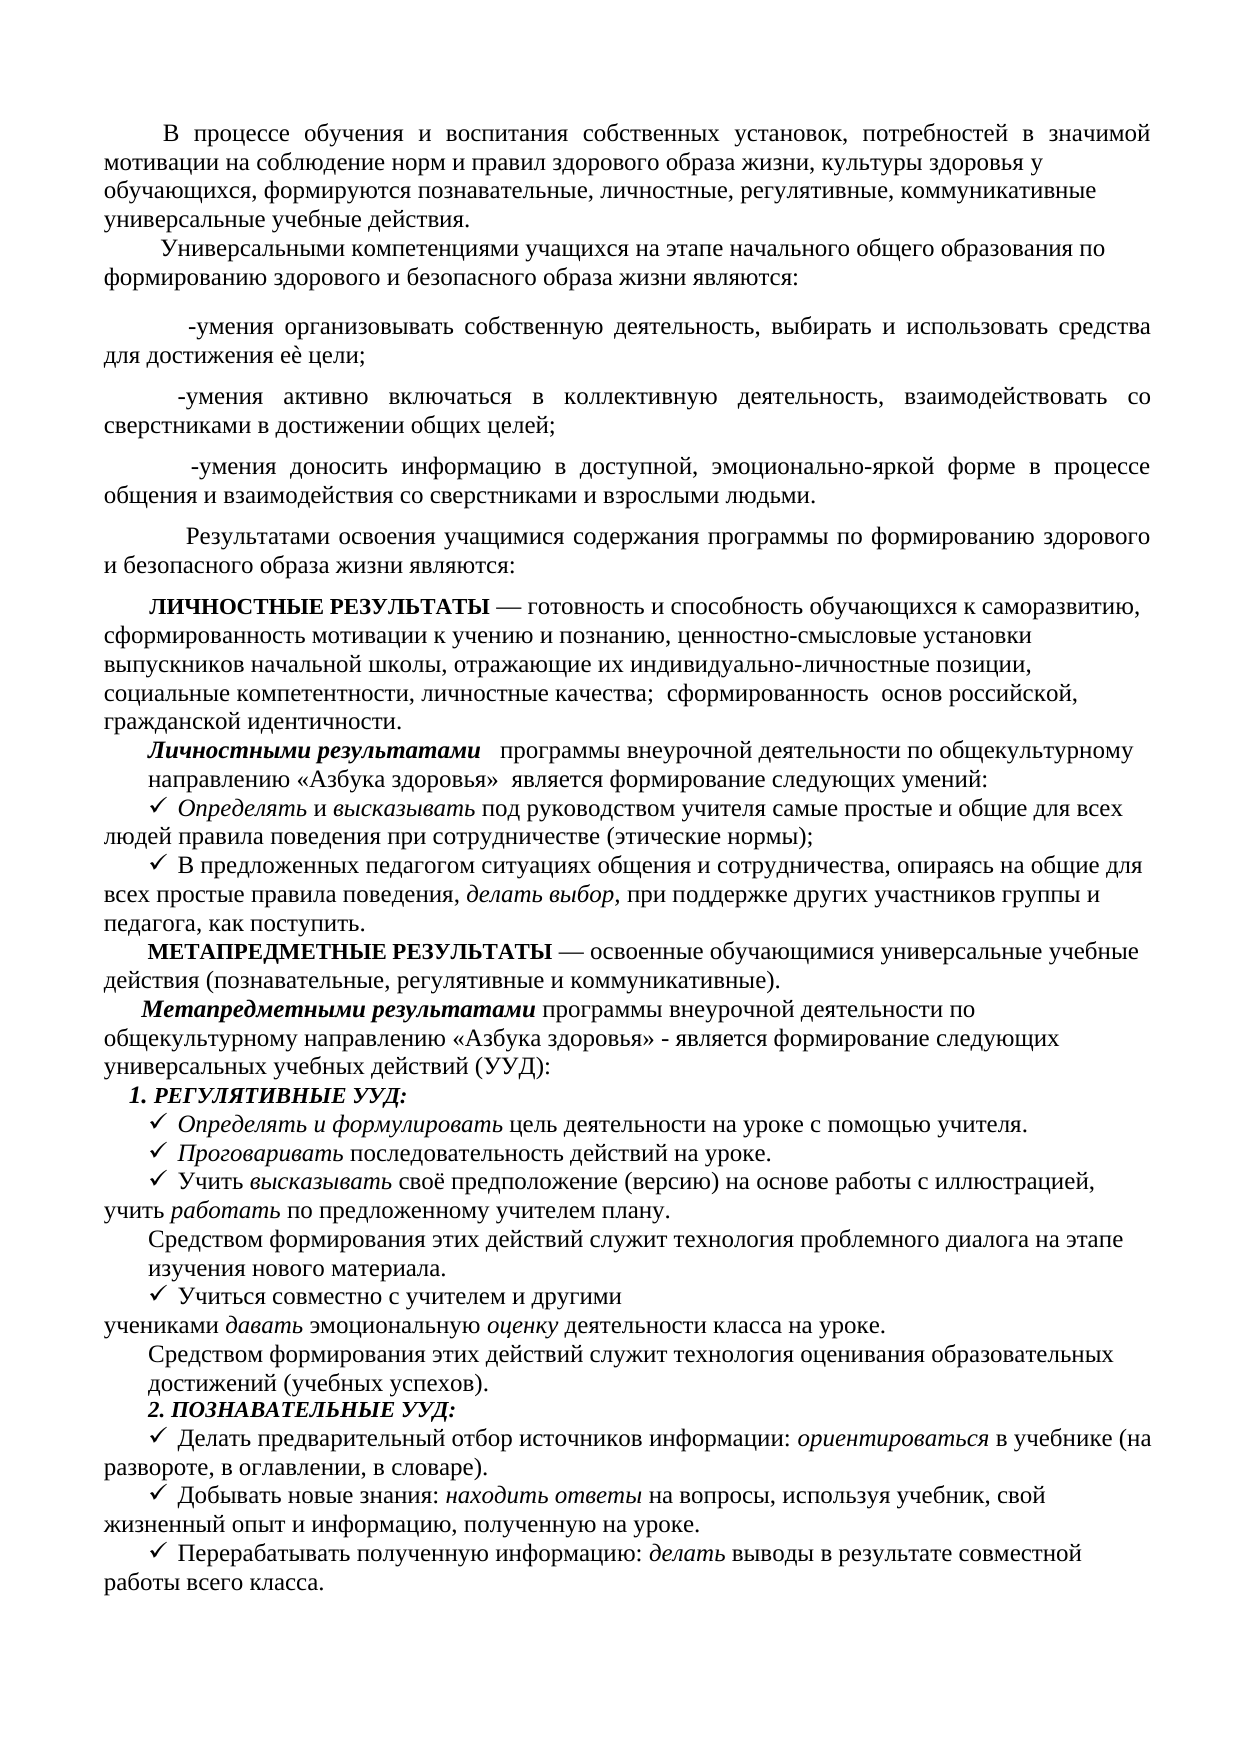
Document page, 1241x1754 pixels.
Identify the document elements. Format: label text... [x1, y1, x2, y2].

text Результатами освоения учащимися содержания программы по формированию здорового и безопасного образа жизни являются: [103, 521, 1152, 579]
list В процессе обучения и воспитания собственных установок, потребностей в значимой мотивации на соблюдение норм и правил здорового образа жизни, культуры здоровья у [103, 118, 1152, 176]
list В предложенных педагогом ситуациях общения и сотрудничества, опираясь на общие для всех простые правила поведения, делать выбор, при поддержке других участников группы и педагога, как поступить. [103, 850, 1152, 936]
list Определять и формулировать цель деятельности на уроке с помощью учителя. [103, 1109, 1152, 1138]
list 1. РЕГУЛЯТИВНЫЕ УУД: [103, 1080, 1152, 1109]
list Добывать новые знания: находить ответы на вопросы, используя учебник, свой жизненный опыт и информацию, полученную на уроке. [103, 1480, 1152, 1538]
list сформированность мотивации к учению и познанию, ценностно-смысловые установки выпускников начальной школы, отражающие их индивидуально-личностные позиции, социальные компетентности, личностные качества; сформированность основ российской, гражданской идентичности. [103, 620, 1152, 735]
list Средством формирования этих действий служит технология проблемного диалога на этапе изучения нового материала. [148, 1224, 1152, 1281]
list Проговаривать последовательность действий на уроке. [103, 1138, 1152, 1166]
text -умения доносить информацию в доступной, эмоционально-яркой форме в процессе общения и взаимодействия со сверстниками и взрослыми людьми. [103, 451, 1152, 509]
text -умения активно включаться в коллективную деятельность, взаимодействовать со сверстниками в достижении общих целей; [103, 381, 1152, 439]
list 2. ПОЗНАВАТЕЛЬНЫЕ УУД: [148, 1396, 1152, 1423]
list Делать предварительный отбор источников информации: ориентироваться в учебнике (на развороте, в оглавлении, в словаре). [103, 1423, 1152, 1480]
list Учить высказывать своё предположение (версию) на основе работы с иллюстрацией, учить работать по предложенному учителем плану. [103, 1166, 1152, 1224]
list Учиться совместно с учителем и другими учениками давать эмоциональную оценку деятельности класса на уроке. [103, 1281, 1152, 1339]
list Определять и высказывать под руководством учителя самые простые и общие для всех людей правила поведения при сотрудничестве (этические нормы); [103, 793, 1152, 850]
list Метапредметными результатами программы внеурочной деятельности по общекультурному направлению «Азбука здоровья» - является формирование следующих универсальных учебных действий (УУД): [103, 994, 1152, 1080]
list обучающихся, формируются познавательные, личностные, регулятивные, коммуникативные универсальные учебные действия. [103, 176, 1152, 233]
text -умения организовывать собственную деятельность, выбирать и использовать средства для достижения еѐ цели; [103, 311, 1152, 369]
list ЛИЧНОСТНЫЕ РЕЗУЛЬТАТЫ — готовность и способность обучающихся к саморазвитию, [103, 591, 1152, 620]
list Перерабатывать полученную информацию: делать выводы в результате совместной работы всего класса. [103, 1538, 1152, 1595]
list МЕТАПРЕДМЕТНЫЕ РЕЗУЛЬТАТЫ — освоенные обучающимися универсальные учебные действия (познавательные, регулятивные и коммуникативные). [103, 936, 1152, 994]
list Средством формирования этих действий служит технология оценивания образовательных достижений (учебных успехов). [148, 1339, 1152, 1396]
list Личностными результатами программы внеурочной деятельности по общекультурному направлению «Азбука здоровья» является формирование следующих умений: [148, 735, 1152, 793]
list Универсальными компетенциями учащихся на этапе начального общего образования по формированию здорового и безопасного образа жизни являются: [103, 233, 1152, 291]
